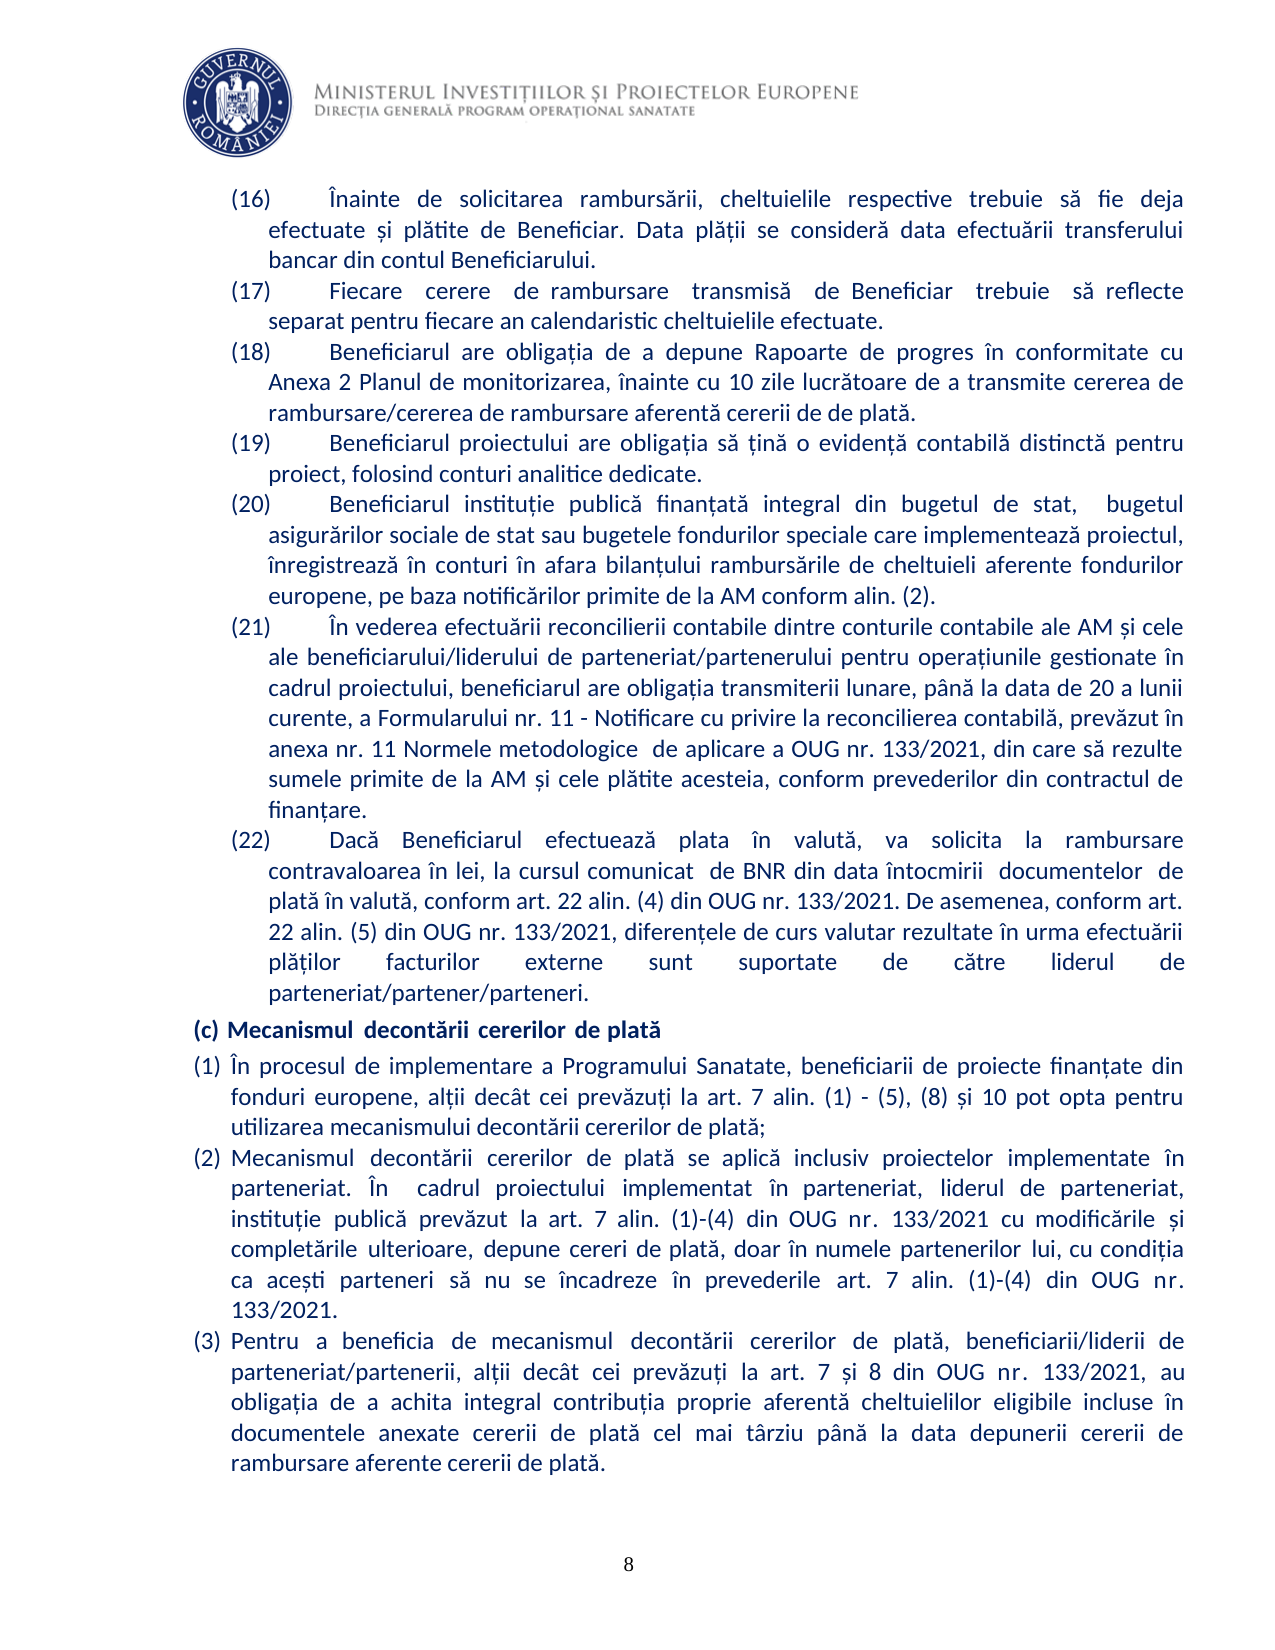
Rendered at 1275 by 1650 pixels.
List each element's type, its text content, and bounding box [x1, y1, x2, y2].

list Beneficiarul are obligația de a depune Rapoarte de progres în conformitate cu Anexa 2 Planul de monitorizarea, înainte cu 10 zile lucrătoare de a transmite cererea de rambursare/cererea de rambursare aferentă cererii de de plată. [231, 336, 1185, 428]
list Mecanismul decontării cererilor de plată se aplică inclusiv proiectelor implementate în parteneriat. În cadrul proiectului implementat în parteneriat, liderul de parteneriat, instituţie publică prevăzut la art. 7 alin. (1)-(4) din OUG nr. 133/2021 cu modificările și completările ulterioare, depune cereri de plată, doar în numele partenerilor lui, cu condiţia ca aceşti parteneri să nu se încadreze în prevederile art. 7 alin. (1)-(4) din OUG nr. 133/2021. [193, 1142, 1185, 1325]
list Dacă Beneficiarul efectuează plata în valută, va solicita la rambursare contravaloarea în lei, la cursul comunicat de BNR din data întocmirii documentelor de plată în valută, conform art. 22 alin. (4) din OUG nr. 133/2021. De asemenea, conform art. 22 alin. (5) din OUG nr. 133/2021, diferenţele de curs valutar rezultate în urma efectuării plăţilor facturilor externe sunt suportate de către liderul de parteneriat/partener/parteneri. [231, 824, 1185, 1007]
list Beneficiarul instituţie publică finanţată integral din bugetul de stat, bugetul asigurărilor sociale de stat sau bugetele fondurilor speciale care implementează proiectul, înregistrează în conturi în afara bilanţului rambursările de cheltuieli aferente fondurilor europene, pe baza notificărilor primite de la AM conform alin. (2). [231, 489, 1185, 611]
list Fiecare cerere de rambursare transmisă de Beneficiar trebuie să reflecte separat pentru fiecare an calendaristic cheltuielile efectuate. [231, 275, 1185, 336]
list Pentru a beneficia de mecanismul decontării cererilor de plată, beneficiarii/liderii de parteneriat/partenerii, alţii decât cei prevăzuţi la art. 7 şi 8 din OUG nr. 133/2021, au obligaţia de a achita integral contribuţia proprie aferentă cheltuielilor eligibile incluse în documentele anexate cererii de plată cel mai târziu până la data depunerii cererii de rambursare aferente cererii de plată. [193, 1325, 1185, 1478]
picture [179, 44, 883, 160]
list Înainte de solicitarea rambursării, cheltuielile respective trebuie să fie deja efectuate şi plătite de Beneficiar. Data plăţii se consideră data efectuării transferului bancar din contul Beneficiarului. [231, 183, 1185, 275]
list În vederea efectuării reconcilierii contabile dintre conturile contabile ale AM şi cele ale beneficiarului/liderului de parteneriat/partenerului pentru operaţiunile gestionate în cadrul proiectului, beneficiarul are obligaţia transmiterii lunare, până la data de 20 a lunii curente, a Formularului nr. 11 - Notificare cu privire la reconcilierea contabilă, prevăzut în anexa nr. 11 Normele metodologice de aplicare a OUG nr. 133/2021, din care să rezulte sumele primite de la AM şi cele plătite acesteia, conform prevederilor din contractul de finanţare. [231, 611, 1185, 824]
text (c) Mecanismul decontării cererilor de plată [193, 1014, 964, 1044]
list Beneficiarul proiectului are obligația să ţină o evidenţă contabilă distinctă pentru proiect, folosind conturi analitice dedicate. [231, 428, 1185, 489]
list În procesul de implementare a Programului Sanatate, beneficiarii de proiecte finanţate din fonduri europene, alţii decât cei prevăzuţi la art. 7 alin. (1) - (5), (8) şi 10 pot opta pentru utilizarea mecanismului decontării cererilor de plată; [193, 1051, 1185, 1142]
